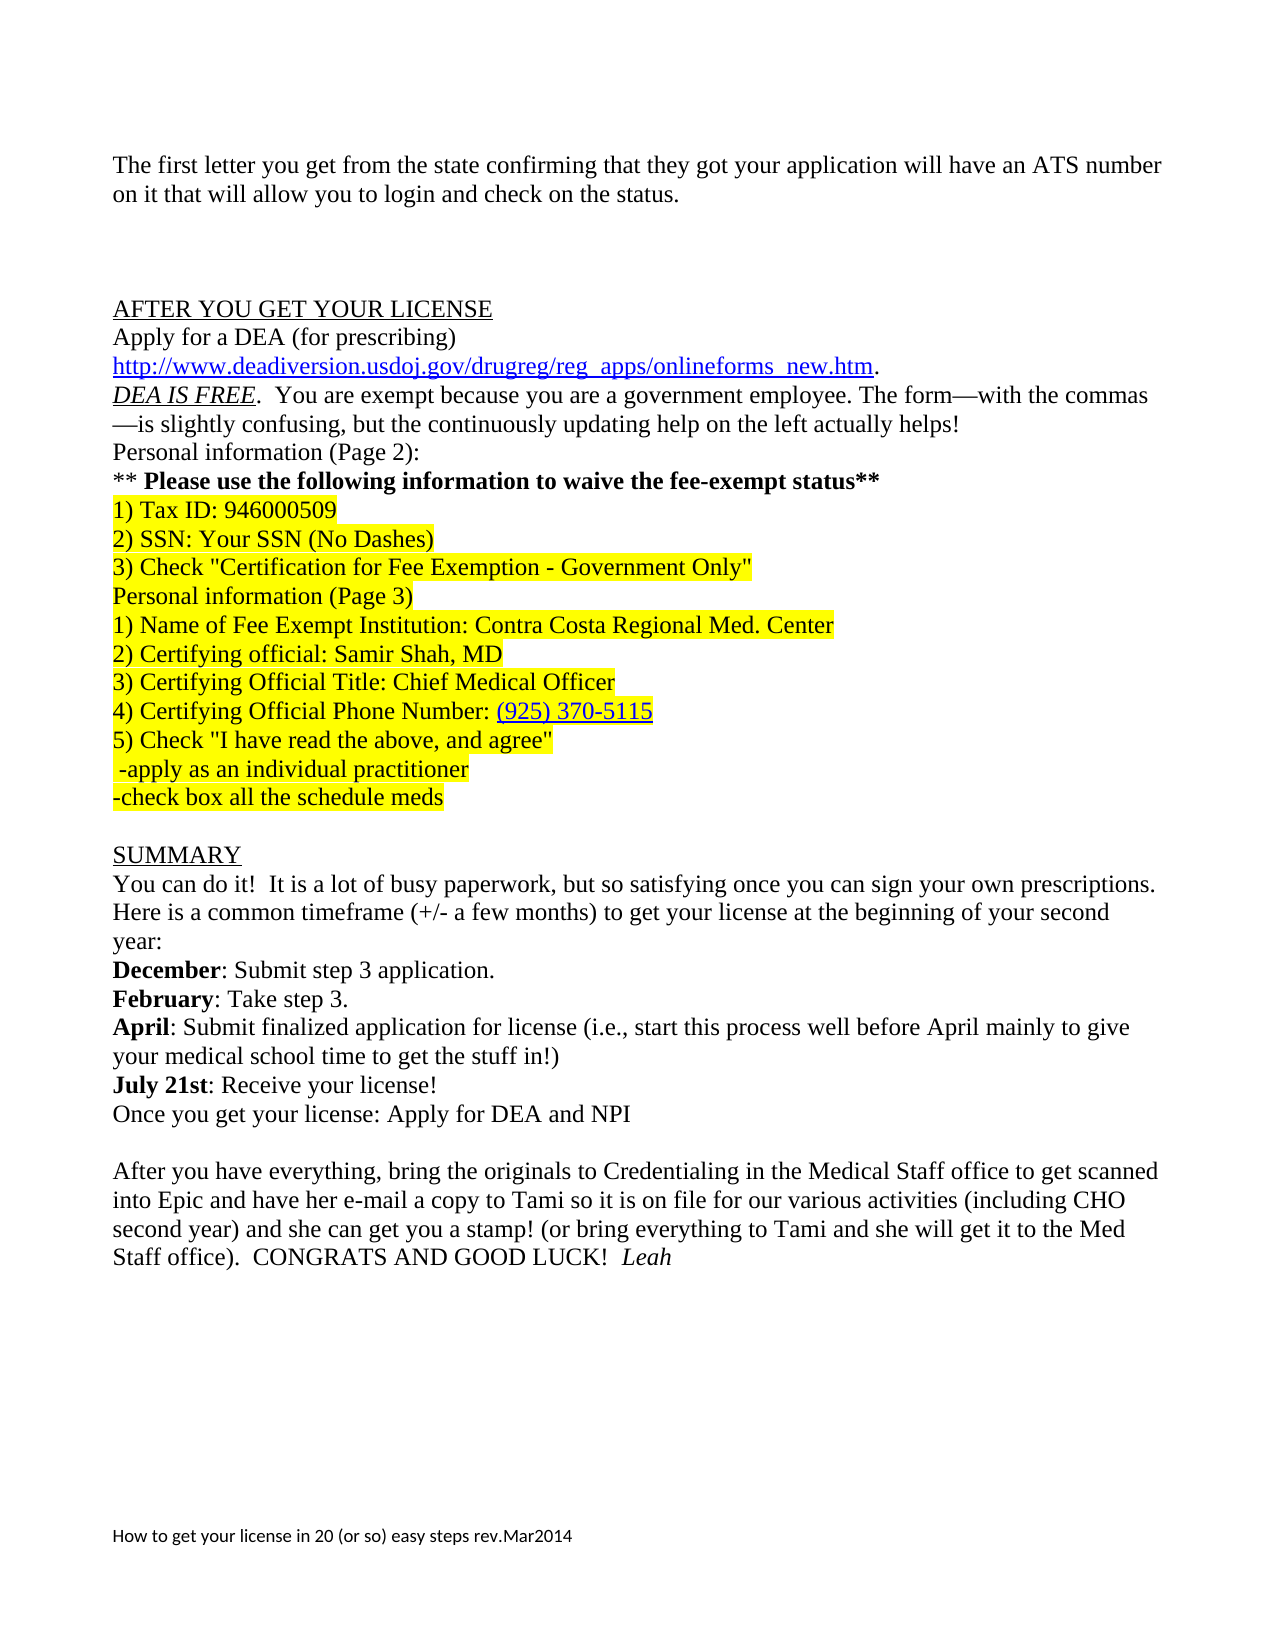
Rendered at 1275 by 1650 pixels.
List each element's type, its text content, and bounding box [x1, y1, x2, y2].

text Personal information (Page 2): [112, 437, 1162, 466]
text Here is a common timeframe (+/- a few months) to get your license at the beginning of your second year: [112, 897, 1162, 955]
text Apply for a DEA (for prescribing) http://www.deadiversion.usdoj.gov/drugreg/reg_apps/onlineforms_new.htm. DEA IS FREE. You are exempt because you are a government employee. The form—with the commas—is slightly confusing, but the continuously updating help on the left actually helps! [112, 322, 1162, 437]
text AFTER YOU GET YOUR LICENSE [112, 294, 1162, 322]
text ** Please use the following information to waive the fee-exempt status** [112, 466, 1162, 495]
text The first letter you get from the state confirming that they got your application will have an ATS number on it that will allow you to login and check on the status. [112, 150, 1162, 207]
text You can do it! It is a lot of busy paperwork, but so satisfying once you can sign your own prescriptions. [112, 869, 1162, 897]
text Personal information (Page 3) 1) Name of Fee Exempt Institution: Contra Costa Regional Med. Center 2) Certifying official: Samir Shah, MD 3) Certifying Official Title: Chief Medical Officer 4) Certifying Official Phone Number: (925) 370-5115 5) Check "I have read the above, and agree" [112, 581, 1162, 754]
text December: Submit step 3 application. February: Take step 3. April: Submit finalized application for license (i.e., start this process well before April mainly to give your medical school time to get the stuff in!) July 21st: Receive your license! Once you get your license: Apply for DEA and NPI [112, 955, 1162, 1127]
text 1) Tax ID: 946000509 2) SSN: Your SSN (No Dashes) 3) Check "Certification for Fee Exemption - Government Only" [112, 495, 1162, 581]
text After you have everything, bring the originals to Credentialing in the Medical Staff office to get scanned into Epic and have her e-mail a copy to Tami so it is on file for our various activities (including CHO second year) and she can get you a stamp! (or bring everything to Tami and she will get it to the Med Staff office). CONGRATS AND GOOD LUCK! Leah [112, 1156, 1162, 1299]
text SUMMARY [112, 811, 1162, 869]
text -apply as an individual practitioner -check box all the schedule meds [112, 754, 1162, 811]
